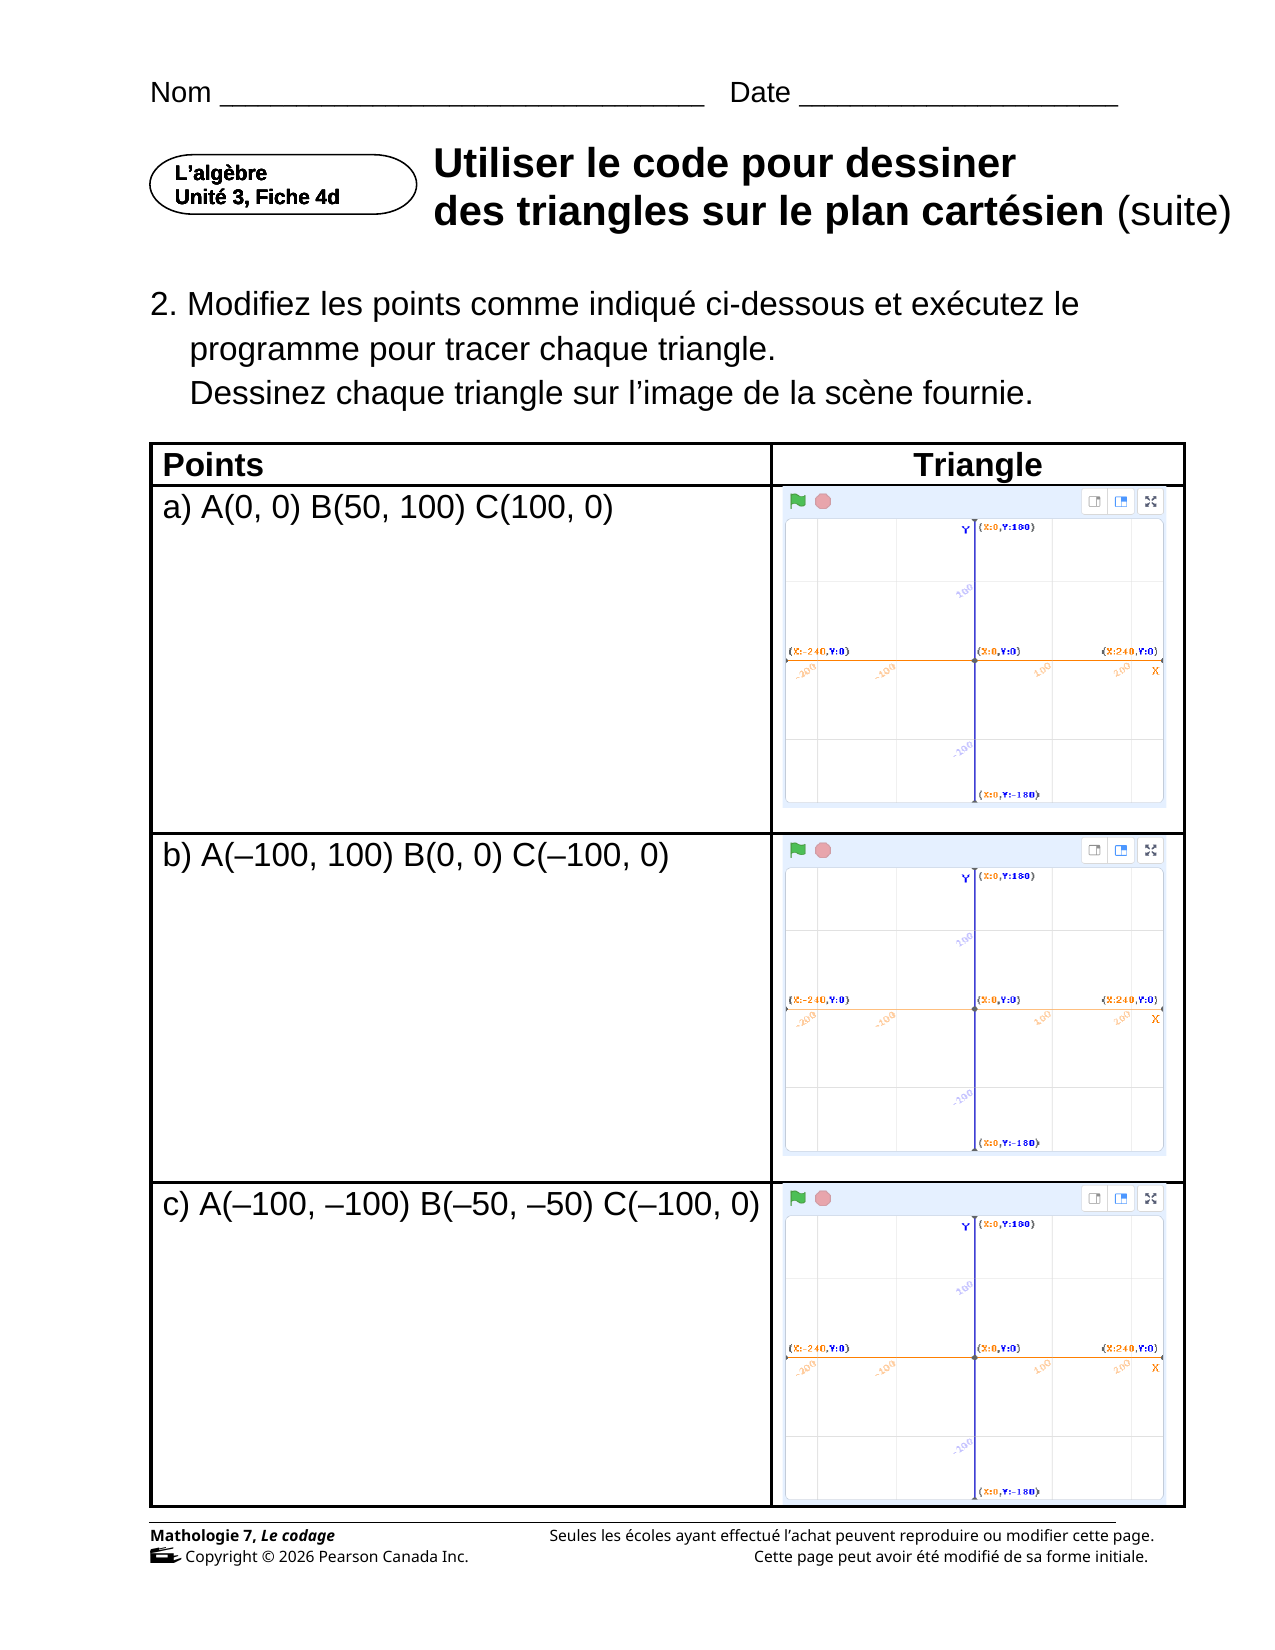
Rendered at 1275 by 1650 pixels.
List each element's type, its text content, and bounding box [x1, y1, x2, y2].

table_cell [773, 1184, 782, 1504]
picture [782, 486, 1167, 808]
table_header Triangle [773, 445, 1183, 483]
table_cell [773, 487, 1183, 832]
table_cell [1167, 1184, 1183, 1504]
table_cell [773, 835, 1183, 1181]
text 2. Modifiez les points comme indiqué ci-dessous et exécutez le programme pour tracer chaque triangle. Dessinez chaque triangle sur l’image de la scène fournie. [150, 284, 1181, 411]
picture [782, 1183, 1167, 1505]
table_cell c) A(–100, –100) B(–50, –50) C(–100, 0) [153, 1184, 770, 1504]
picture [782, 835, 1167, 1156]
table_header Points [153, 445, 770, 483]
table_cell b) A(–100, 100) B(0, 0) C(–100, 0) [153, 835, 770, 1181]
picture [150, 1547, 182, 1563]
table_cell a) A(0, 0) B(50, 100) C(100, 0) [153, 487, 770, 832]
